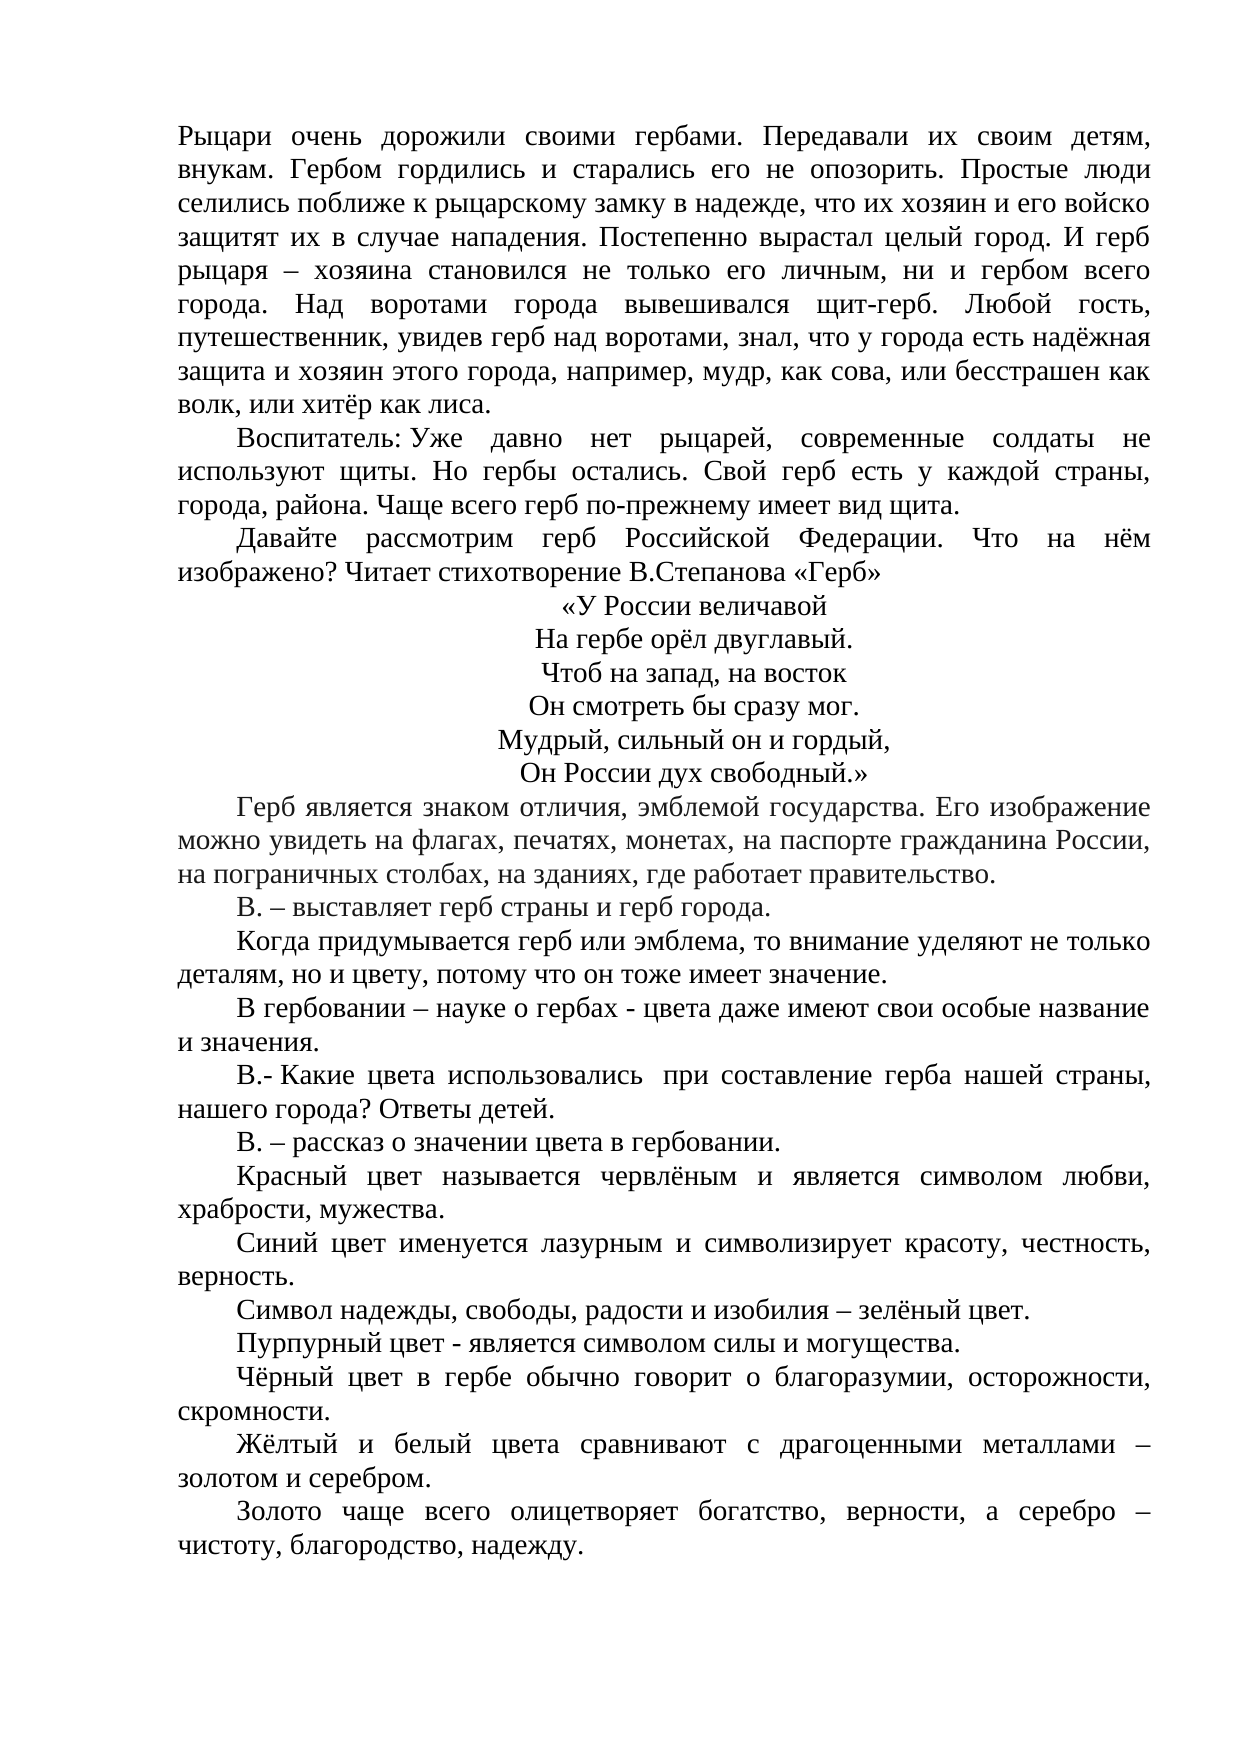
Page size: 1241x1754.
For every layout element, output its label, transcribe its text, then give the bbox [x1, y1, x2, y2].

text Воспитатель: Уже давно нет рыцарей, современные солдаты не используют щиты. Но гербы остались. Свой герб есть у каждой страны, города, района. Чаще всего герб по-прежнему имеет вид щита. [177, 420, 1152, 521]
text Чтоб на запад, на восток [177, 655, 1152, 688]
text «У России величавой [177, 588, 1152, 621]
text Когда придумывается герб или эмблема, то внимание уделяют не только деталям, но и цвету, потому что он тоже имеет значение. [177, 923, 1152, 990]
text На гербе орёл двуглавый. [177, 621, 1152, 655]
text Синий цвет именуется лазурным и символизирует красоту, честность, верность. [177, 1225, 1152, 1292]
text В.- Какие цвета использовались при составление герба нашей страны, нашего города? Ответы детей. [177, 1057, 1152, 1124]
text Он России дух свободный.» [177, 755, 1152, 789]
text В. – выставляет герб страны и герб города. [177, 889, 1152, 923]
text Красный цвет называется червлёным и является символом любви, храбрости, мужества. [177, 1158, 1152, 1225]
text Мудрый, сильный он и гордый, [177, 722, 1152, 755]
text Золото чаще всего олицетворяет богатство, верности, а серебро – чистоту, благородство, надежду. [177, 1493, 1152, 1560]
text Чёрный цвет в гербе обычно говорит о благоразумии, осторожности, скромности. [177, 1359, 1152, 1426]
text Давайте рассмотрим герб Российской Федерации. Что на нём изображено? Читает стихотворение В.Степанова «Герб» [177, 521, 1152, 588]
text Символ надежды, свободы, радости и изобилия – зелёный цвет. [177, 1292, 1152, 1326]
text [177, 118, 1152, 420]
text Пурпурный цвет - является символом силы и могущества. [177, 1326, 1152, 1359]
text В гербовании – науке о гербах - цвета даже имеют свои особые название и значения. [177, 990, 1152, 1057]
text Герб является знаком отличия, эмблемой государства. Его изображение можно увидеть на флагах, печатях, монетах, на паспорте гражданина России, на пограничных столбах, на зданиях, где работает правительство. [177, 789, 1152, 889]
text В. – рассказ о значении цвета в гербовании. [177, 1124, 1152, 1158]
text Он смотреть бы сразу мог. [177, 688, 1152, 722]
text Жёлтый и белый цвета сравнивают с драгоценными металлами – золотом и серебром. [177, 1426, 1152, 1493]
